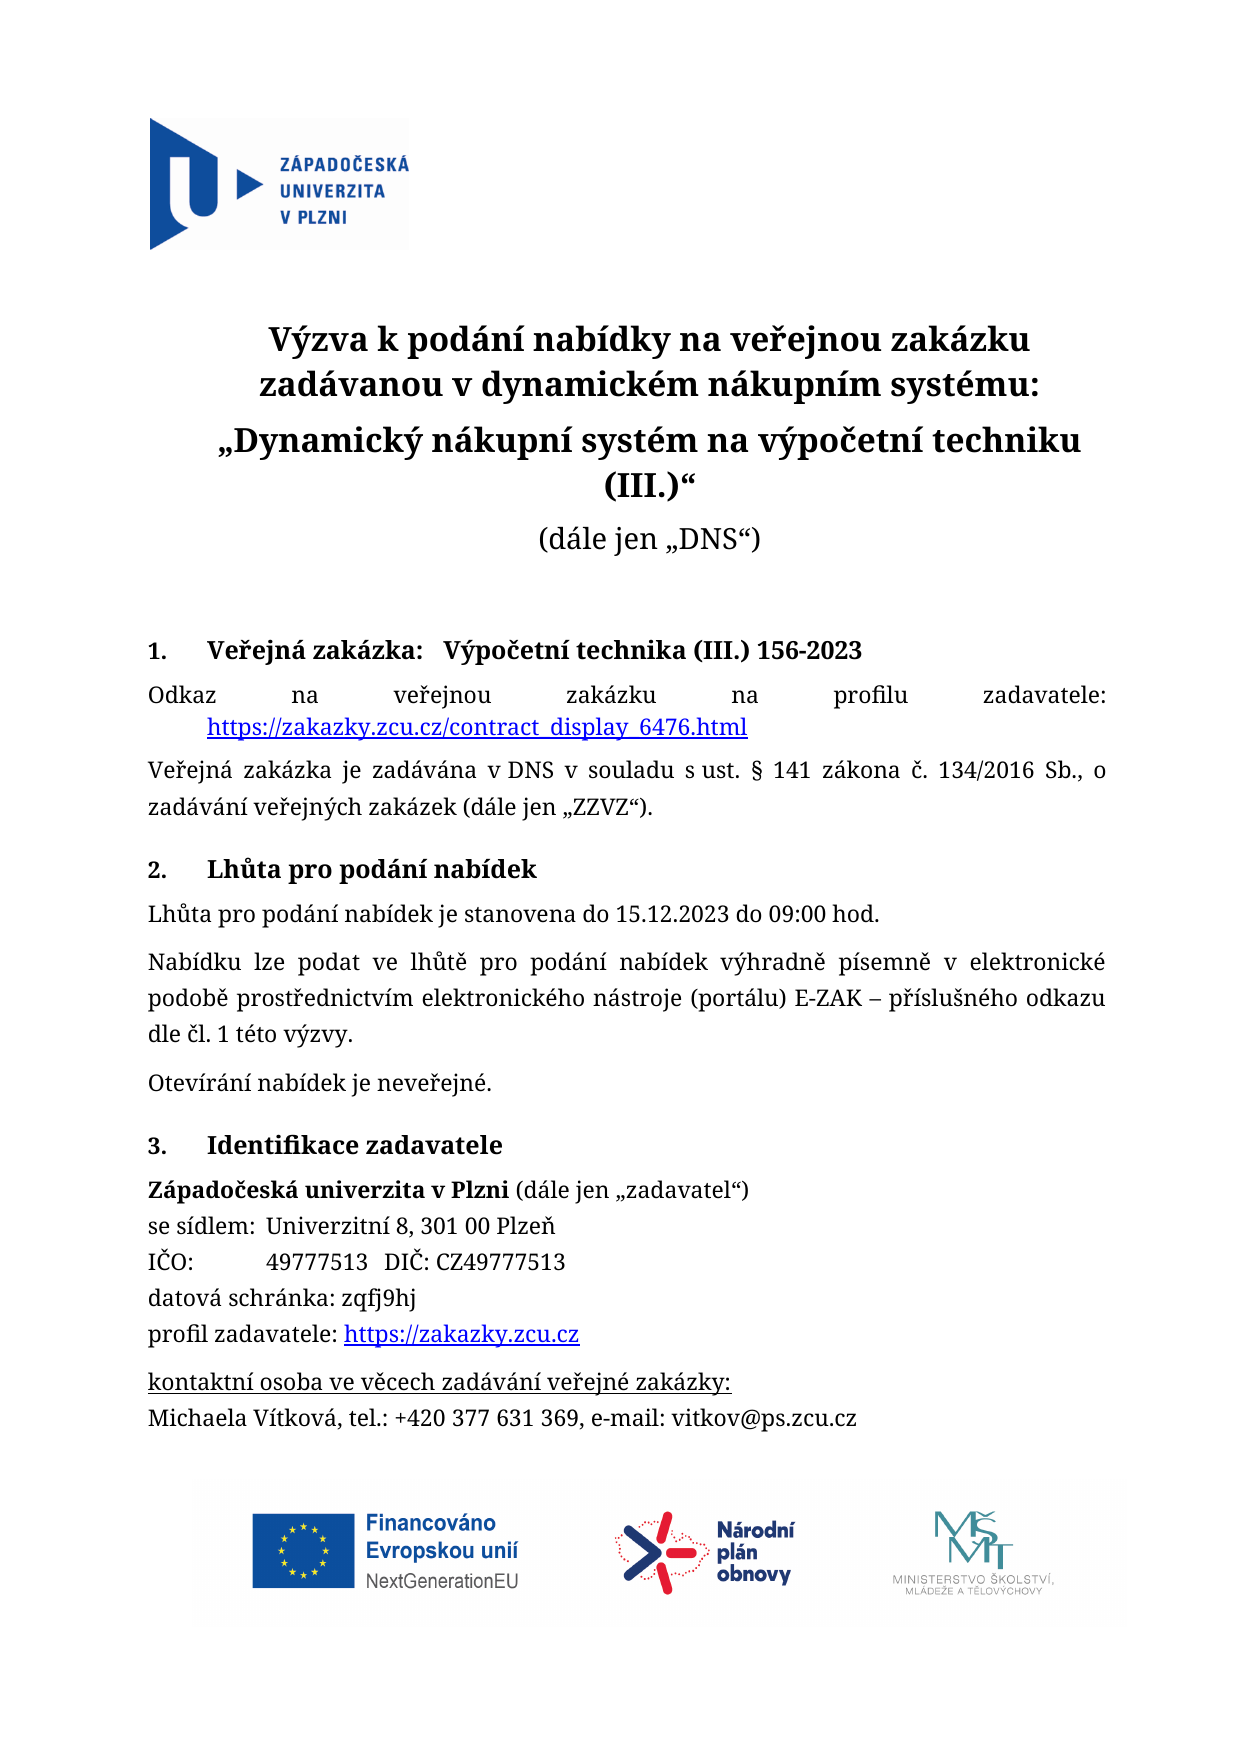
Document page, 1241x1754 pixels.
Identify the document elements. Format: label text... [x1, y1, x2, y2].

text se sídlem: Univerzitní 8, 301 00 Plzeň [148, 1210, 1107, 1241]
picture [150, 118, 409, 250]
text (dále jen „DNS“) [192, 518, 1107, 558]
text Veřejná zakázka je zadávána v DNS v souladu s ust. § 141 zákona č. 134/2016 Sb., o zadávání veřejných zakázek (dále jen „ZZVZ“). [148, 754, 1107, 822]
subtitle Identifikace zadavatele [148, 1128, 1107, 1162]
picture [192, 1479, 1127, 1627]
text profil zadavatele: https://zakazky.zcu.cz [148, 1318, 1107, 1349]
text Otevírání nabídek je neveřejné. [148, 1067, 1107, 1098]
text kontaktní osoba ve věcech zadávání veřejné zakázky: [148, 1366, 1107, 1398]
text Západočeská univerzita v Plzni (dále jen „zadavatel“) [148, 1174, 1107, 1205]
text IČO: 49777513 DIČ: CZ49777513 [148, 1246, 1107, 1277]
text Nabídku lze podat ve lhůtě pro podání nabídek výhradně písemně v elektronické podobě prostřednictvím elektronického nástroje (portálu) E-ZAK – příslušného odkazu dle čl. 1 této výzvy. [148, 946, 1107, 1049]
text Lhůta pro podání nabídek je stanovena do 15.12.2023 do 09:00 hod. [148, 898, 1107, 929]
subtitle Lhůta pro podání nabídek [148, 851, 1107, 885]
text Michaela Vítková, tel.: +420 377 631 369, e-mail: vitkov@ps.zcu.cz [148, 1402, 1107, 1433]
text Výzva k podání nabídky na veřejnou zakázku zadávanou v dynamickém nákupním systému: [192, 316, 1107, 406]
text „Dynamický nákupní systém na výpočetní techniku (III.)“ [192, 417, 1107, 508]
text Odkaz na veřejnou zakázku na profilu zadavatele: https://zakazky.zcu.cz/contract_display_6476.html [148, 679, 1107, 742]
text datová schránka: zqfj9hj [148, 1282, 1107, 1313]
subtitle Veřejná zakázka: Výpočetní technika (III.) 156-2023 [148, 633, 1107, 667]
